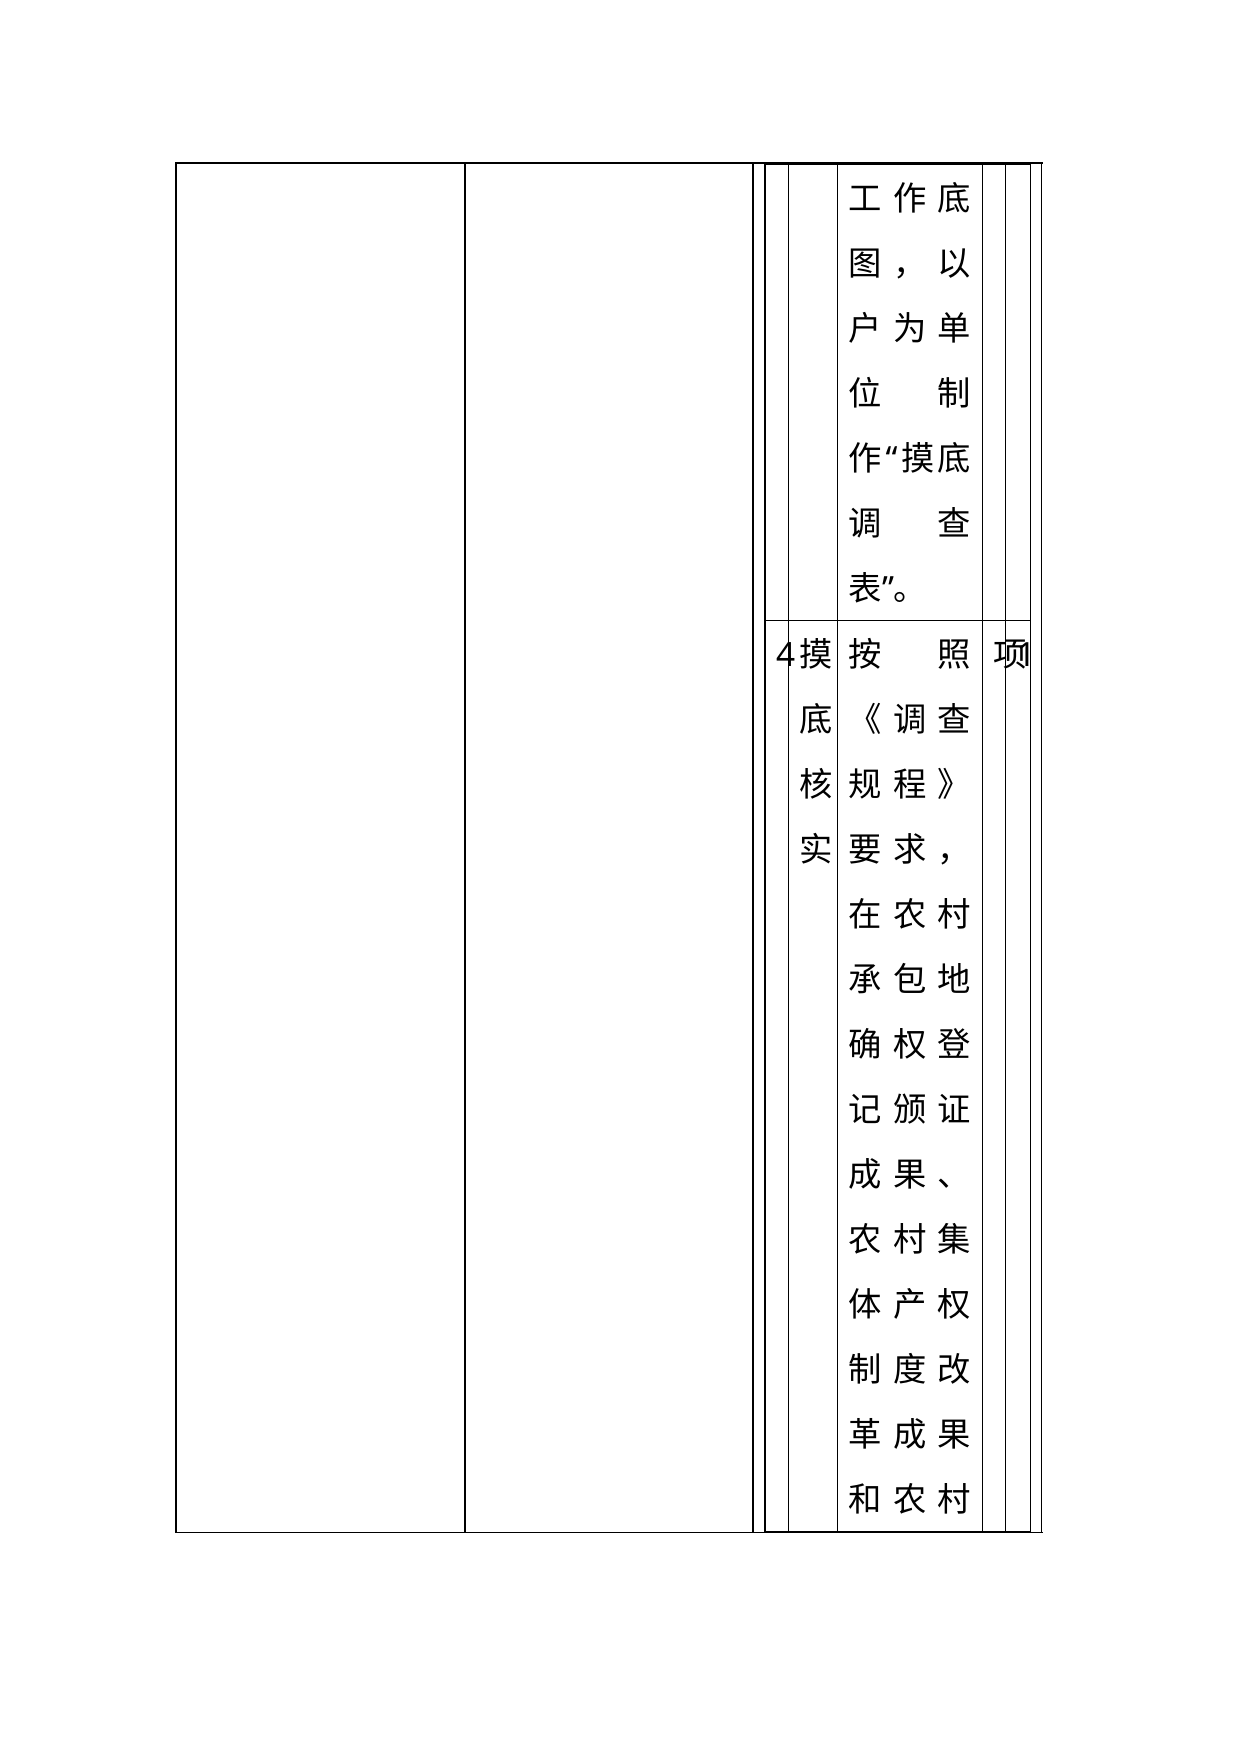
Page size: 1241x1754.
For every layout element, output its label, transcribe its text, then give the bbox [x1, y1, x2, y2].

table_cell [1031, 164, 1041, 1532]
table_cell [838, 165, 982, 620]
table_cell 1 [177, 164, 464, 1532]
table_cell [766, 621, 788, 1531]
table_cell [983, 621, 1005, 1531]
table_cell [766, 165, 788, 620]
table_cell [1006, 621, 1030, 1531]
table_cell [1006, 165, 1030, 620]
table_cell [466, 164, 752, 1532]
table_cell [838, 621, 982, 1531]
table_cell [983, 165, 1005, 620]
table_cell [754, 164, 764, 1532]
table_cell [789, 165, 837, 620]
table_cell [789, 621, 837, 1531]
